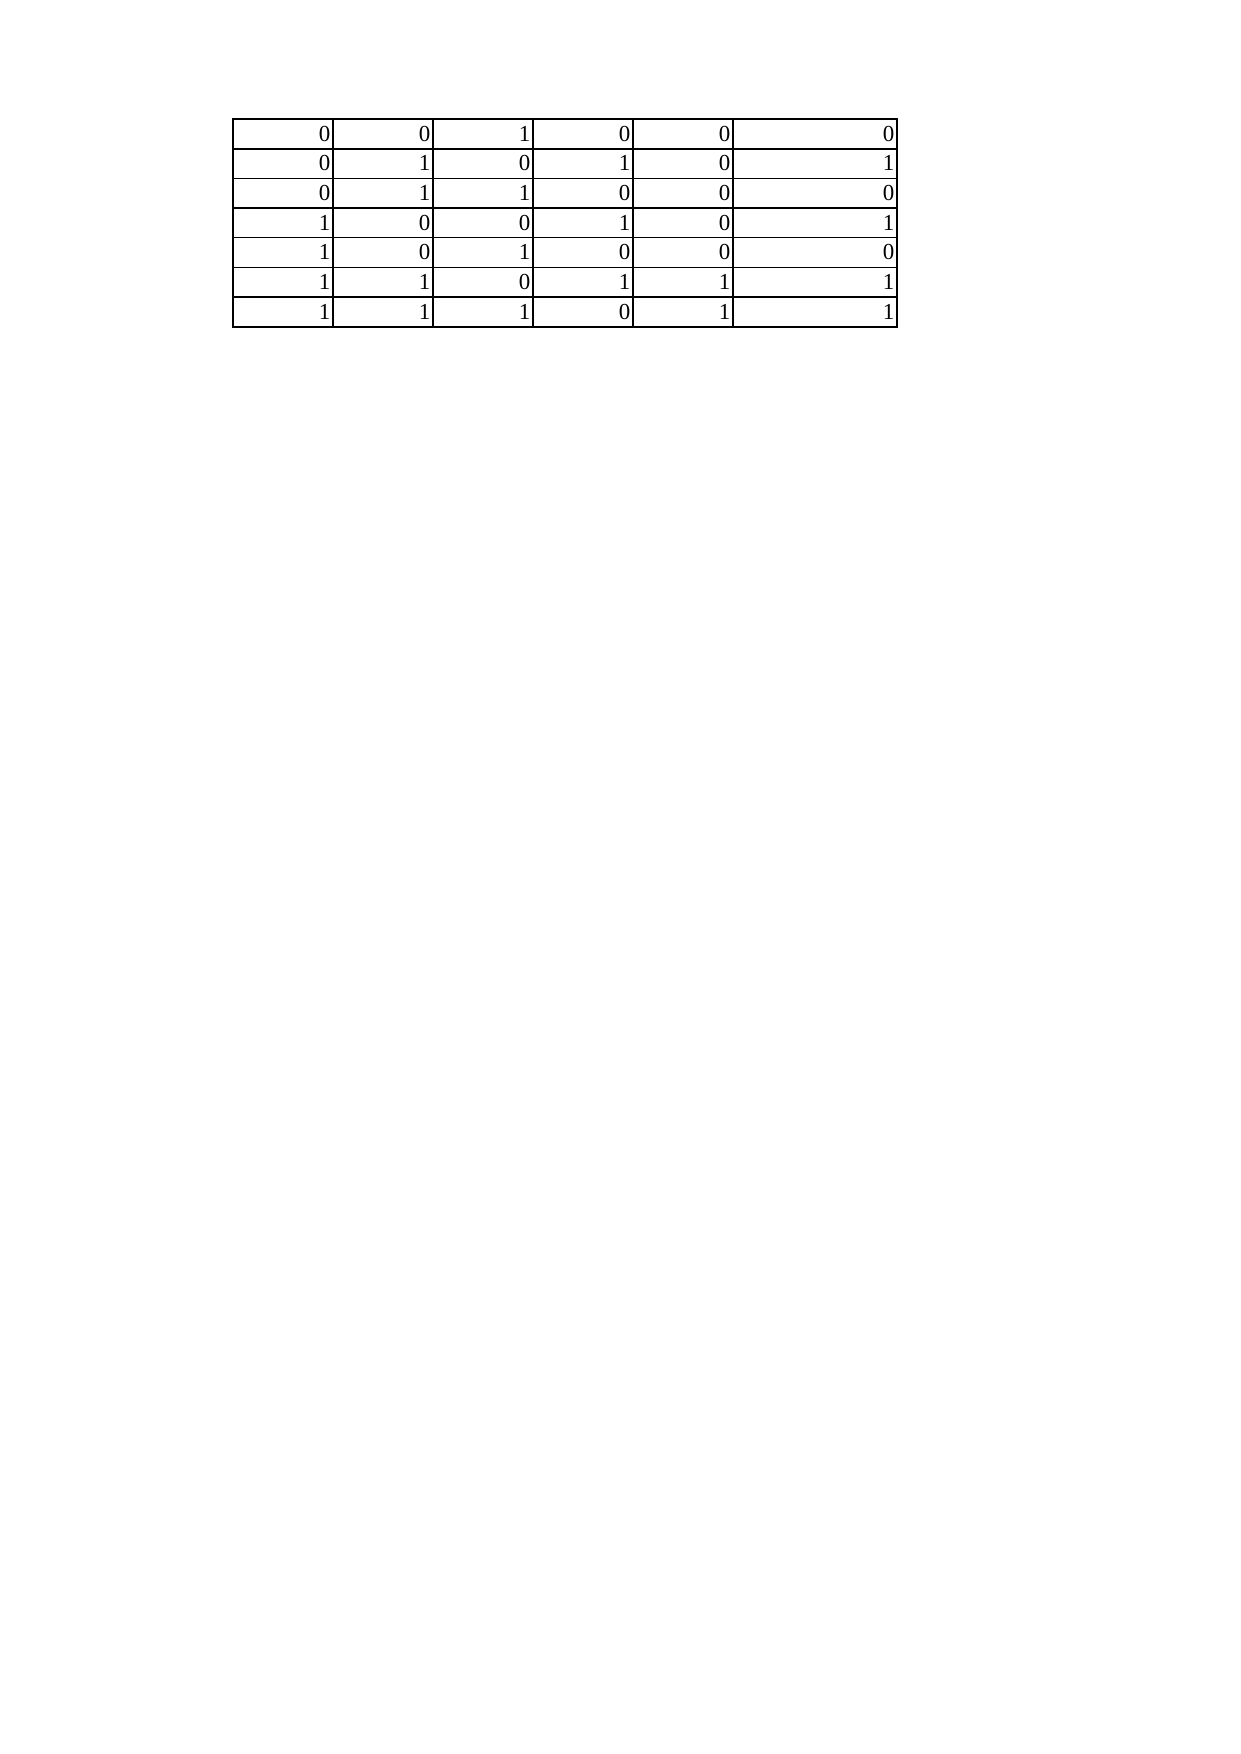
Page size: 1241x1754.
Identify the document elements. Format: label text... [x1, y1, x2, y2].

table_cell 1 [434, 298, 532, 326]
table_cell 0 [634, 209, 732, 237]
table_cell 1 [234, 268, 332, 296]
table_cell 0 [534, 238, 632, 267]
table_cell 1 [434, 238, 532, 267]
table_cell 0 [434, 209, 532, 237]
table_cell 1 [234, 238, 332, 267]
table_cell 1 [234, 298, 332, 326]
table_cell 0 [334, 238, 432, 267]
table_cell 0 [634, 179, 732, 207]
table_cell 0 [734, 179, 896, 207]
table_cell 1 [534, 209, 632, 237]
table_cell 0 [634, 238, 732, 267]
table_cell 1 [634, 268, 732, 296]
table_cell 0 [534, 298, 632, 326]
table_cell 1 [334, 179, 432, 207]
table_cell 0 [534, 120, 632, 148]
table_cell 1 [734, 150, 896, 177]
table_cell 1 [734, 209, 896, 237]
table_cell 1 [434, 179, 532, 207]
table_cell 1 [234, 209, 332, 237]
table_cell 0 [234, 120, 332, 148]
table_cell 0 [234, 179, 332, 207]
table_cell 0 [334, 120, 432, 148]
table_cell 0 [434, 268, 532, 296]
table_cell 0 [634, 150, 732, 177]
table_cell 0 [734, 238, 896, 267]
table_cell 1 [534, 150, 632, 177]
table_cell 0 [534, 179, 632, 207]
table_cell 0 [334, 209, 432, 237]
table_cell 1 [634, 298, 732, 326]
table_cell 1 [534, 268, 632, 296]
table_cell 0 [634, 120, 732, 148]
table_cell 1 [734, 268, 896, 296]
table_cell 1 [334, 298, 432, 326]
table_cell 1 [734, 298, 896, 326]
table_cell 1 [434, 120, 532, 148]
table_cell 1 [334, 150, 432, 177]
table_cell 0 [234, 150, 332, 177]
table_cell 0 [434, 150, 532, 177]
table_cell 0 [734, 120, 896, 148]
table_cell 1 [334, 268, 432, 296]
